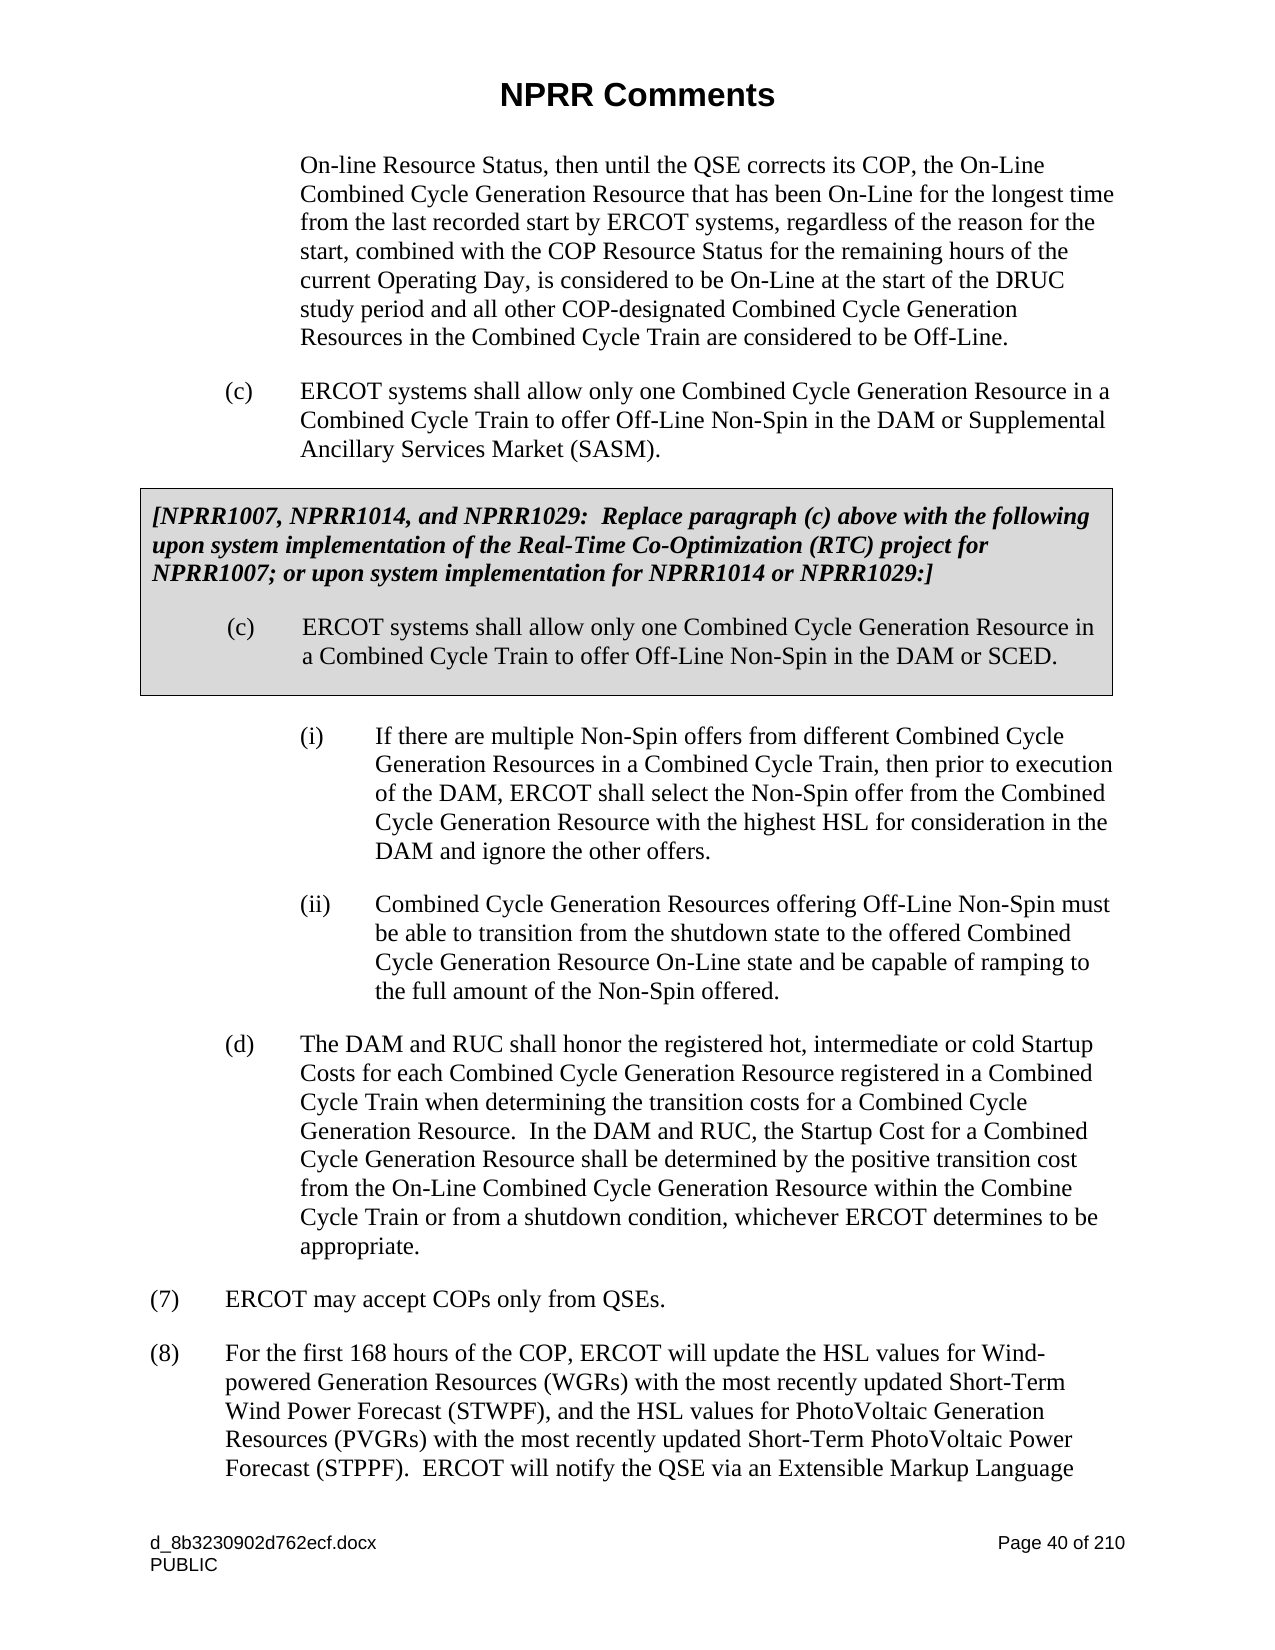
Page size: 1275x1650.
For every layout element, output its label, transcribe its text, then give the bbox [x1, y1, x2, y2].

text (d) The DAM and RUC shall honor the registered hot, intermediate or cold Startup Costs for each Combined Cycle Generation Resource registered in a Combined Cycle Train when determining the transition costs for a Combined Cycle Generation Resource. In the DAM and RUC, the Startup Cost for a Combined Cycle Generation Resource shall be determined by the positive transition cost from the On-Line Combined Cycle Generation Resource within the Combine Cycle Train or from a shutdown condition, whichever ERCOT determines to be appropriate. [225, 1029, 1125, 1259]
text (7) ERCOT may accept COPs only from QSEs. [150, 1284, 1125, 1313]
text (i) If there are multiple Non-Spin offers from different Combined Cycle Generation Resources in a Combined Cycle Train, then prior to execution of the DAM, ERCOT shall select the Non-Spin offer from the Combined Cycle Generation Resource with the highest HSL for consideration in the DAM and ignore the other offers. [300, 721, 1125, 864]
text (ii) Combined Cycle Generation Resources offering Off-Line Non-Spin must be able to transition from the shutdown state to the offered Combined Cycle Generation Resource On-Line state and be capable of ramping to the full amount of the Non-Spin offered. [300, 889, 1125, 1004]
table_header [NPRR1007, NPRR1014, and NPRR1029: Replace paragraph (c) above with the following upon system implementation of the Real-Time Co-Optimization (RTC) project for NPRR1007; or upon system implementation for NPRR1014 or NPRR1029:] (c) ERCOT systems shall allow only one Combined Cycle Generation Resource in a Combined Cycle Train to offer Off-Line Non-Spin in the DAM or SCED. [141, 489, 1112, 695]
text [150, 1338, 1125, 1482]
text (c) ERCOT systems shall allow only one Combined Cycle Generation Resource in a Combined Cycle Train to offer Off-Line Non-Spin in the DAM or Supplemental Ancillary Services Market (SASM). [225, 376, 1125, 462]
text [225, 150, 1125, 351]
